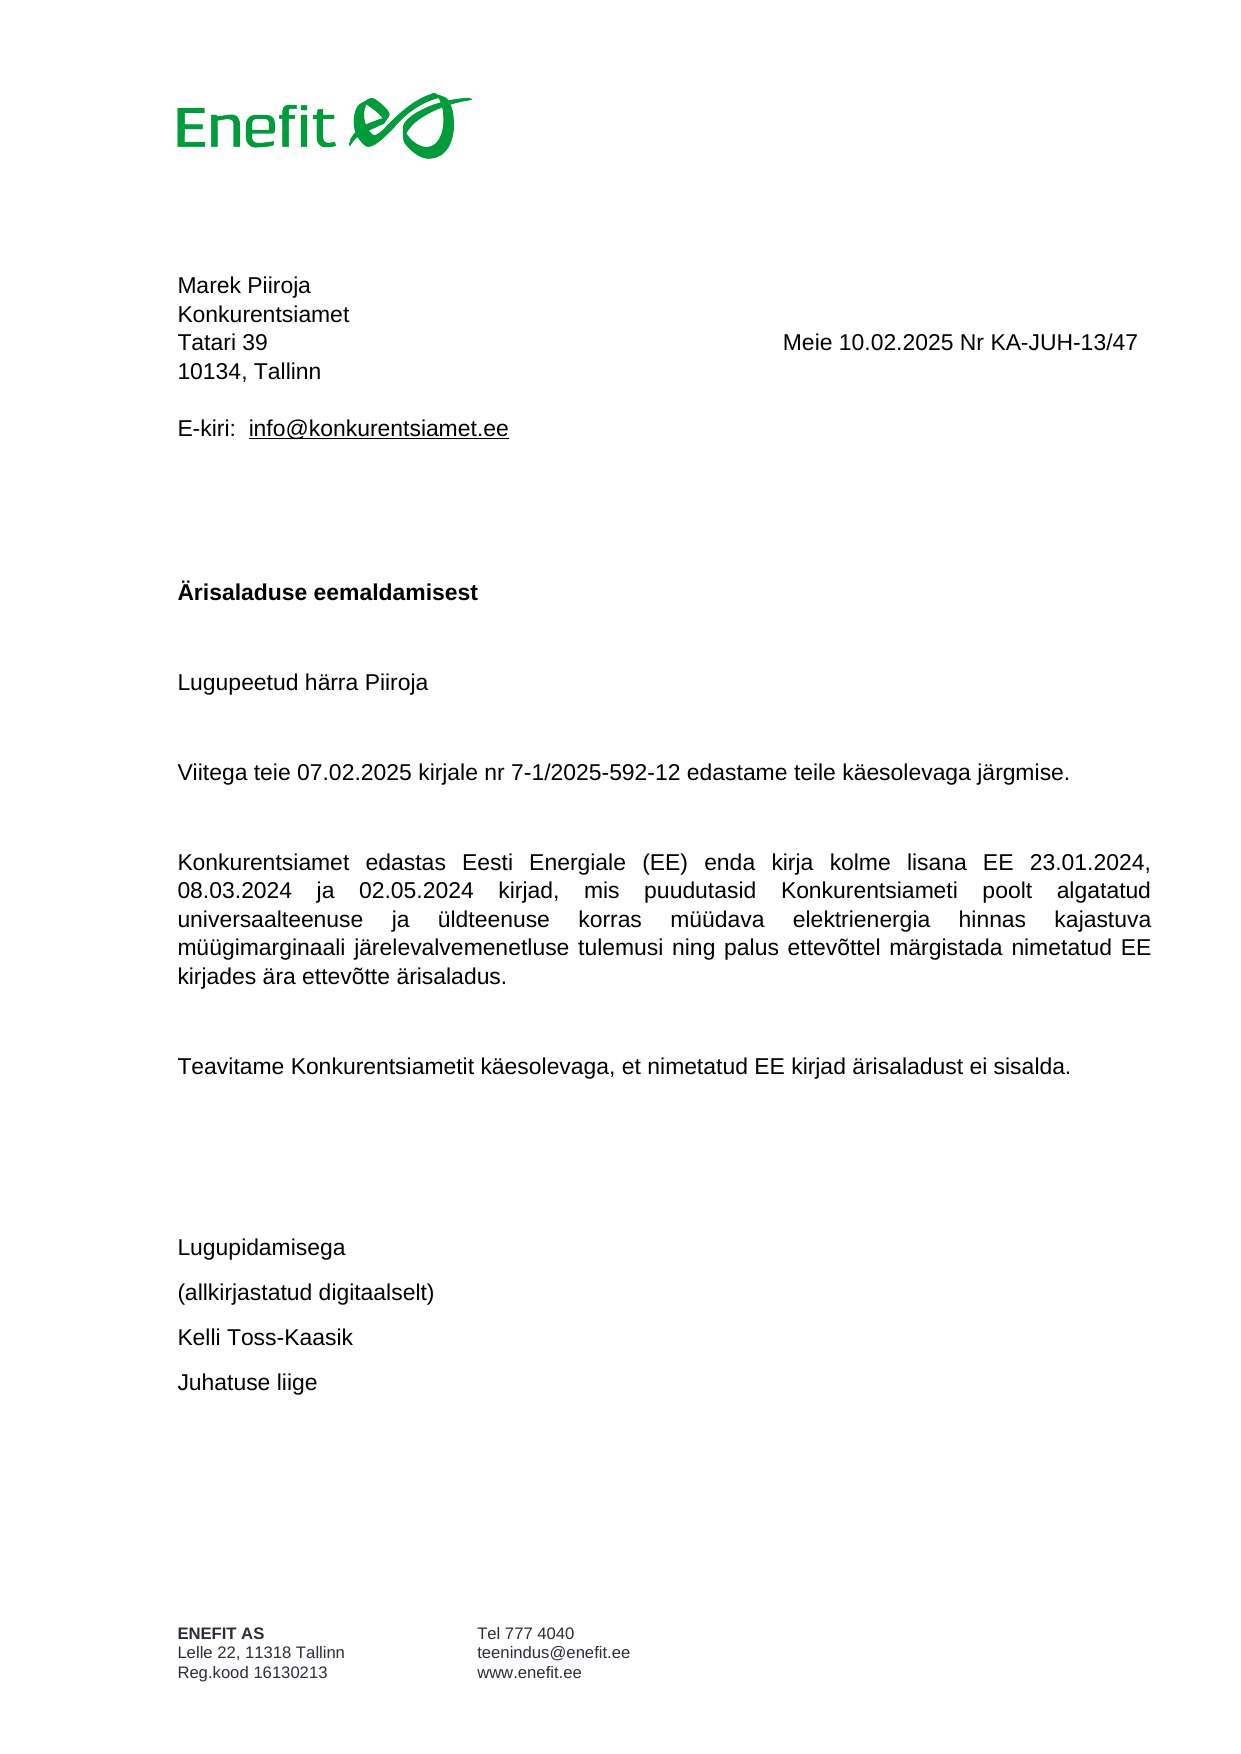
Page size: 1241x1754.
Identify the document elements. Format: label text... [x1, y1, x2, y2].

text Ärisaladuse eemaldamisest [177, 578, 1152, 605]
text Konkurentsiamet edastas Eesti Energiale (EE) enda kirja kolme lisana EE 23.01.2024, 08.03.2024 ja 02.05.2024 kirjad, mis puudutasid Konkurentsiameti poolt algatatud universaalteenuse ja üldteenuse korras müüdava elektrienergia hinnas kajastuva müügimarginaali järelevalvemenetluse tulemusi ning palus ettevõttel märgistada nimetatud EE kirjades ära ettevõtte ärisaladus. [177, 849, 1152, 989]
text Viitega teie 07.02.2025 kirjale nr 7-1/2025-592-12 edastame teile käesolevaga järgmise. [177, 759, 1152, 785]
picture [177, 93, 473, 159]
text Kelli Toss-Kaasik [177, 1324, 1152, 1350]
text Lugupidamisega [177, 1233, 1152, 1260]
text Lugupeetud härra Piiroja [177, 669, 1152, 695]
text Konkurentsiamet [177, 301, 1152, 327]
text 10134, Tallinn [177, 358, 1152, 384]
text Marek Piiroja [177, 272, 1152, 299]
text Tatari 39 Meie 10.02.2025 Nr KA-JUH-13/47 [177, 329, 1152, 356]
text E-kiri: info@konkurentsiamet.ee [177, 415, 1152, 441]
text Teavitame Konkurentsiametit käesolevaga, et nimetatud EE kirjad ärisaladust ei sisalda. [177, 1053, 1152, 1079]
text Juhatuse liige [177, 1369, 1152, 1395]
text (allkirjastatud digitaalselt) [177, 1278, 1152, 1305]
